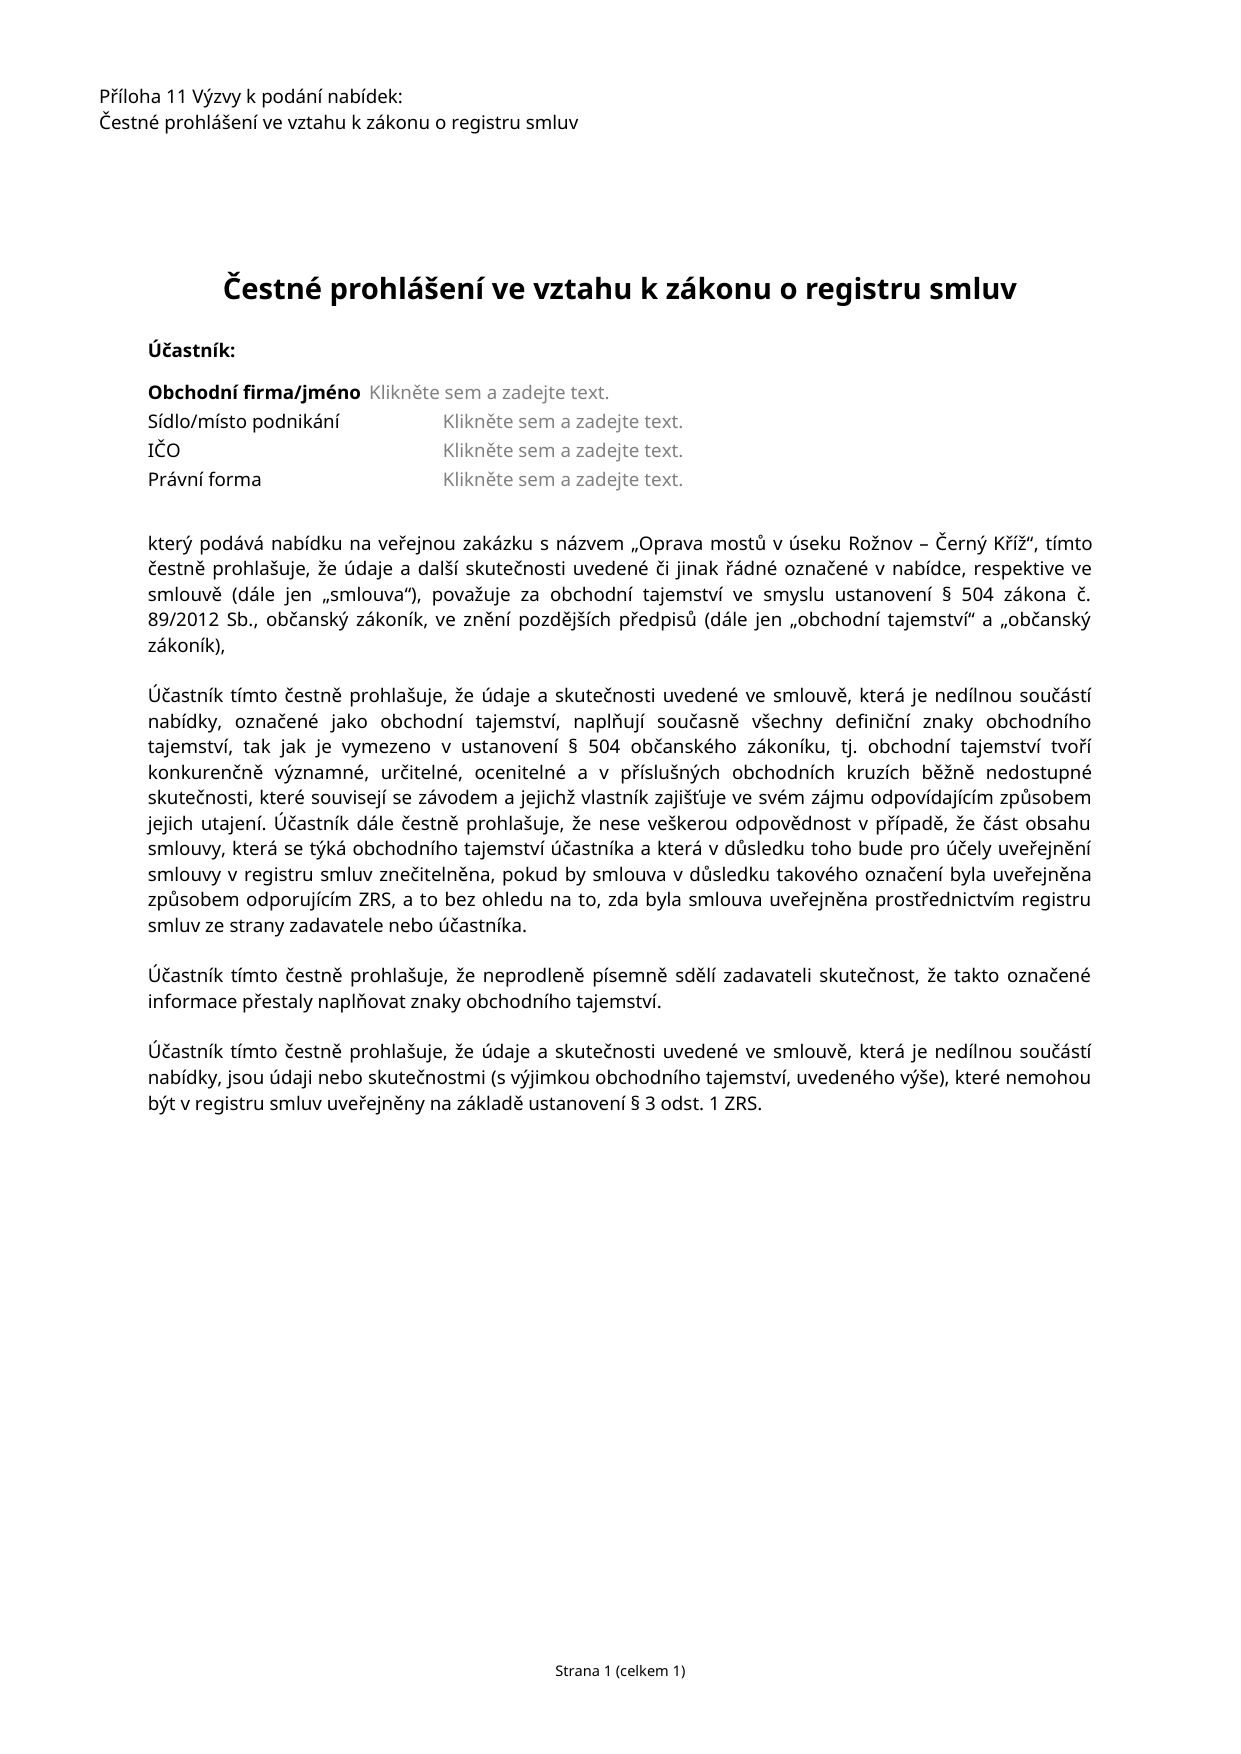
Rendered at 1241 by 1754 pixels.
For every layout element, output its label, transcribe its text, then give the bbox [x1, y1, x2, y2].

title Čestné prohlášení ve vztahu k zákonu o registru smluv [148, 268, 1093, 308]
text Účastník: [148, 333, 1093, 364]
text Účastník tímto čestně prohlašuje, že neprodleně písemně sdělí zadavateli skutečnost, že takto označené informace přestaly naplňovat znaky obchodního tajemství. [148, 963, 1093, 1014]
text Účastník tímto čestně prohlašuje, že údaje a skutečnosti uvedené ve smlouvě, která je nedílnou součástí nabídky, označené jako obchodní tajemství, naplňují současně všechny definiční znaky obchodního tajemství, tak jak je vymezeno v ustanovení § 504 občanského zákoníku, tj. obchodní tajemství tvoří konkurenčně významné, určitelné, ocenitelné a v příslušných obchodních kruzích běžně nedostupné skutečnosti, které souvisejí se závodem a jejichž vlastník zajišťuje ve svém zájmu odpovídajícím způsobem jejich utajení. Účastník dále čestně prohlašuje, že nese veškerou odpovědnost v případě, že část obsahu smlouvy, která se týká obchodního tajemství účastníka a která v důsledku toho bude pro účely uveřejnění smlouvy v registru smluv znečitelněna, pokud by smlouva v důsledku takového označení byla uveřejněna způsobem odporujícím ZRS, a to bez ohledu na to, zda byla smlouva uveřejněna prostřednictvím registru smluv ze strany zadavatele nebo účastníka. [148, 683, 1093, 938]
text IČO [148, 434, 1093, 463]
text Sídlo/místo podnikání [148, 405, 1093, 434]
text Právní forma [148, 463, 1093, 492]
text Obchodní firma/jméno [148, 376, 1093, 405]
text Účastník tímto čestně prohlašuje, že údaje a skutečnosti uvedené ve smlouvě, která je nedílnou součástí nabídky, jsou údaji nebo skutečnostmi (s výjimkou obchodního tajemství, uvedeného výše), které nemohou být v registru smluv uveřejněny na základě ustanovení § 3 odst. 1 ZRS. [148, 1039, 1093, 1115]
text který podává nabídku na veřejnou zakázku s názvem „Oprava mostů v úseku Rožnov – Černý Kříž“, tímto čestně prohlašuje, že údaje a další skutečnosti uvedené či jinak řádné označené v nabídce, respektive ve smlouvě (dále jen „smlouva“), považuje za obchodní tajemství ve smyslu ustanovení § 504 zákona č. 89/2012 Sb., občanský zákoník, ve znění pozdějších předpisů (dále jen „obchodní tajemství“ a „občanský zákoník), [148, 530, 1093, 658]
